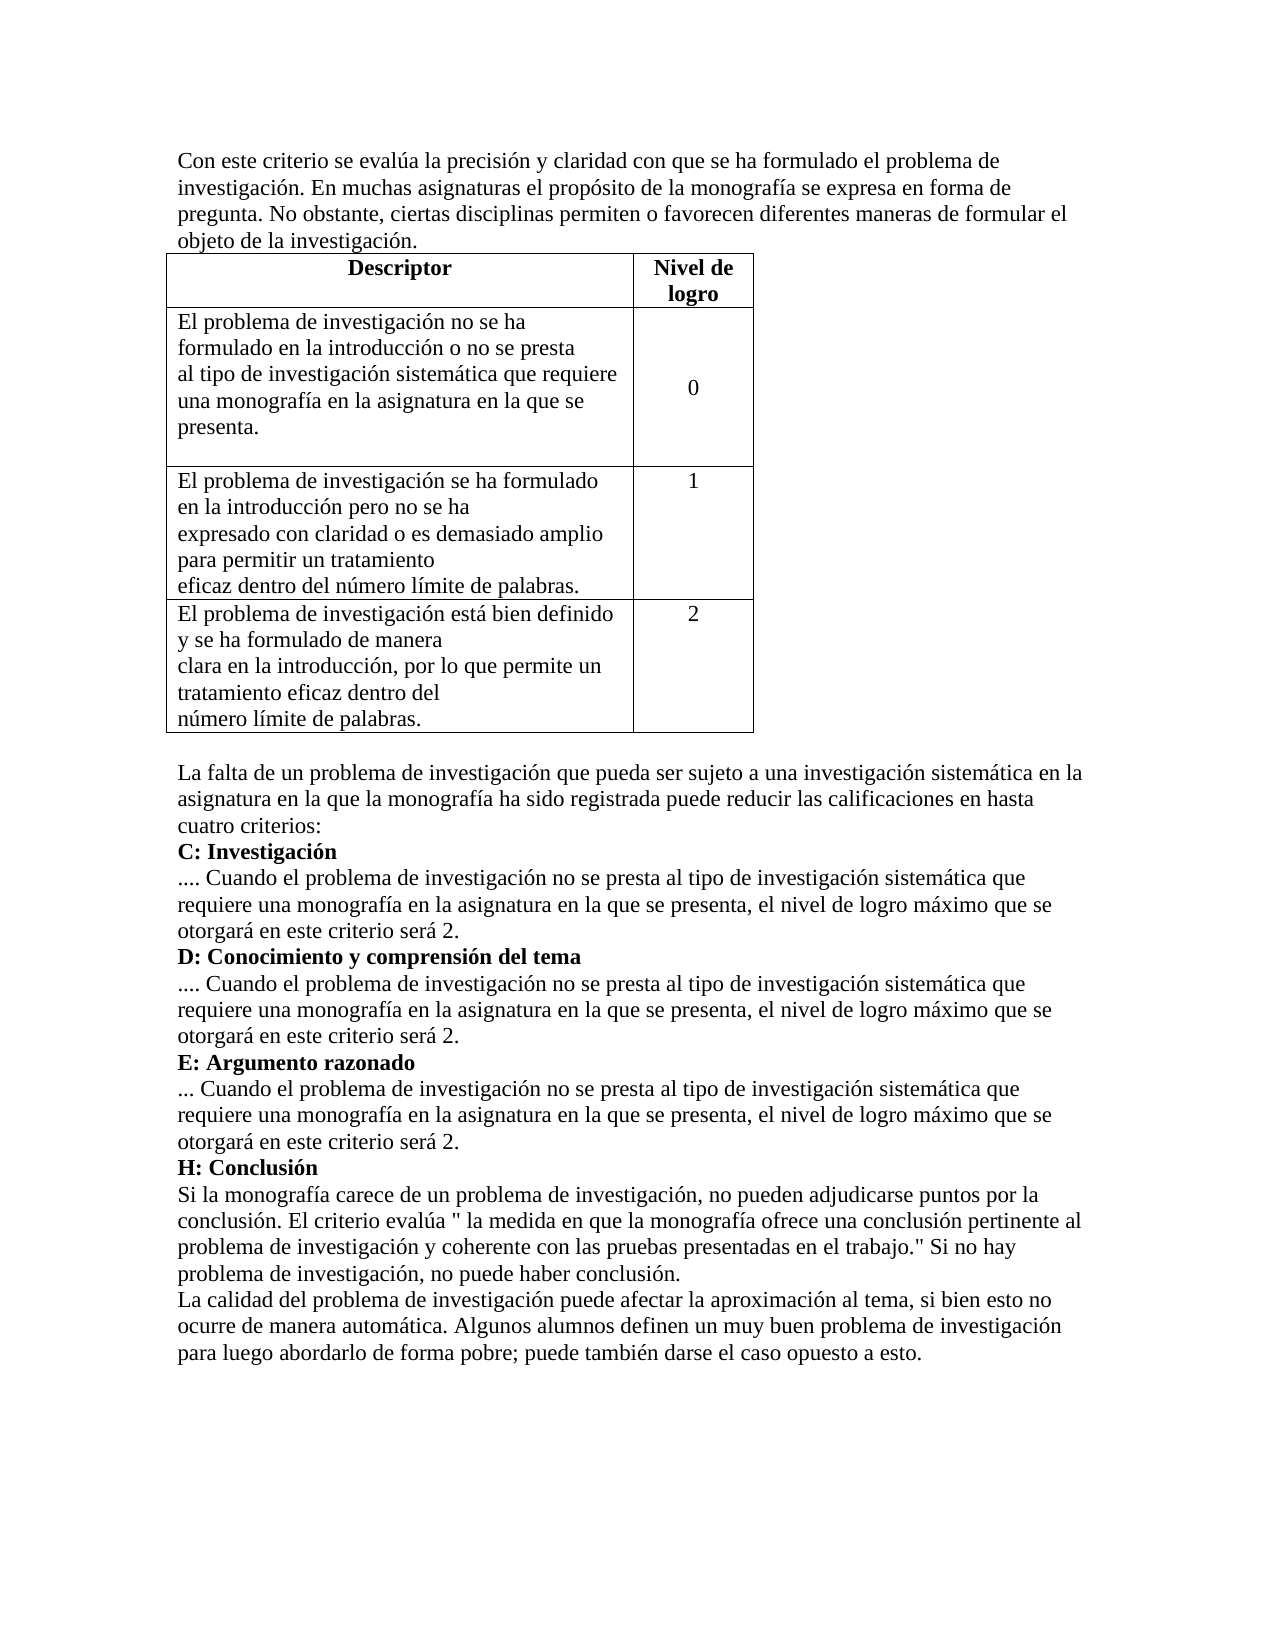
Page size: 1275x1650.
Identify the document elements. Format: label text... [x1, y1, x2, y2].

text ... Cuando el problema de investigación no se presta al tipo de investigación sistemática que requiere una monografía en la asignatura en la que se presenta, el nivel de logro máximo que se otorgará en este criterio será 2. [177, 1075, 1098, 1154]
text .... Cuando el problema de investigación no se presta al tipo de investigación sistemática que requiere una monografía en la asignatura en la que se presenta, el nivel de logro máximo que se otorgará en este criterio será 2. [177, 970, 1098, 1049]
table_header Nivel de logro [634, 254, 753, 307]
text .... Cuando el problema de investigación no se presta al tipo de investigación sistemática que requiere una monografía en la asignatura en la que se presenta, el nivel de logro máximo que se otorgará en este criterio será 2. [177, 864, 1098, 943]
text C: Investigación [177, 838, 1098, 864]
text H: Conclusión [177, 1154, 1098, 1181]
table_cell El problema de investigación está bien definido y se ha formulado de manera clara en la introducción, por lo que permite un tratamiento eficaz dentro del número límite de palabras. [167, 600, 633, 732]
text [177, 148, 1098, 253]
text La falta de un problema de investigación que pueda ser sujeto a una investigación sistemática en la asignatura en la que la monografía ha sido registrada puede reducir las calificaciones en hasta cuatro criterios: [177, 759, 1098, 838]
table_cell El problema de investigación se ha formulado en la introducción pero no se ha expresado con claridad o es demasiado amplio para permitir un tratamiento eficaz dentro del número límite de palabras. [167, 467, 633, 599]
text La calidad del problema de investigación puede afectar la aproximación al tema, si bien esto no ocurre de manera automática. Algunos alumnos definen un muy buen problema de investigación para luego abordarlo de forma pobre; puede también darse el caso opuesto a esto. [177, 1286, 1098, 1365]
text Si la monografía carece de un problema de investigación, no pueden adjudicarse puntos por la conclusión. El criterio evalúa " la medida en que la monografía ofrece una conclusión pertinente al problema de investigación y coherente con las pruebas presentadas en el trabajo." Si no hay problema de investigación, no puede haber conclusión. [177, 1181, 1098, 1286]
table_cell 1 [634, 467, 753, 599]
table_cell 0 [634, 308, 753, 466]
table_header Descriptor [167, 254, 633, 307]
text E: Argumento razonado [177, 1049, 1098, 1075]
table_cell El problema de investigación no se ha formulado en la introducción o no se presta al tipo de investigación sistemática que requiere una monografía en la asignatura en la que se presenta. [167, 308, 633, 466]
text D: Conocimiento y comprensión del tema [177, 943, 1098, 970]
table_cell 2 [634, 600, 753, 732]
